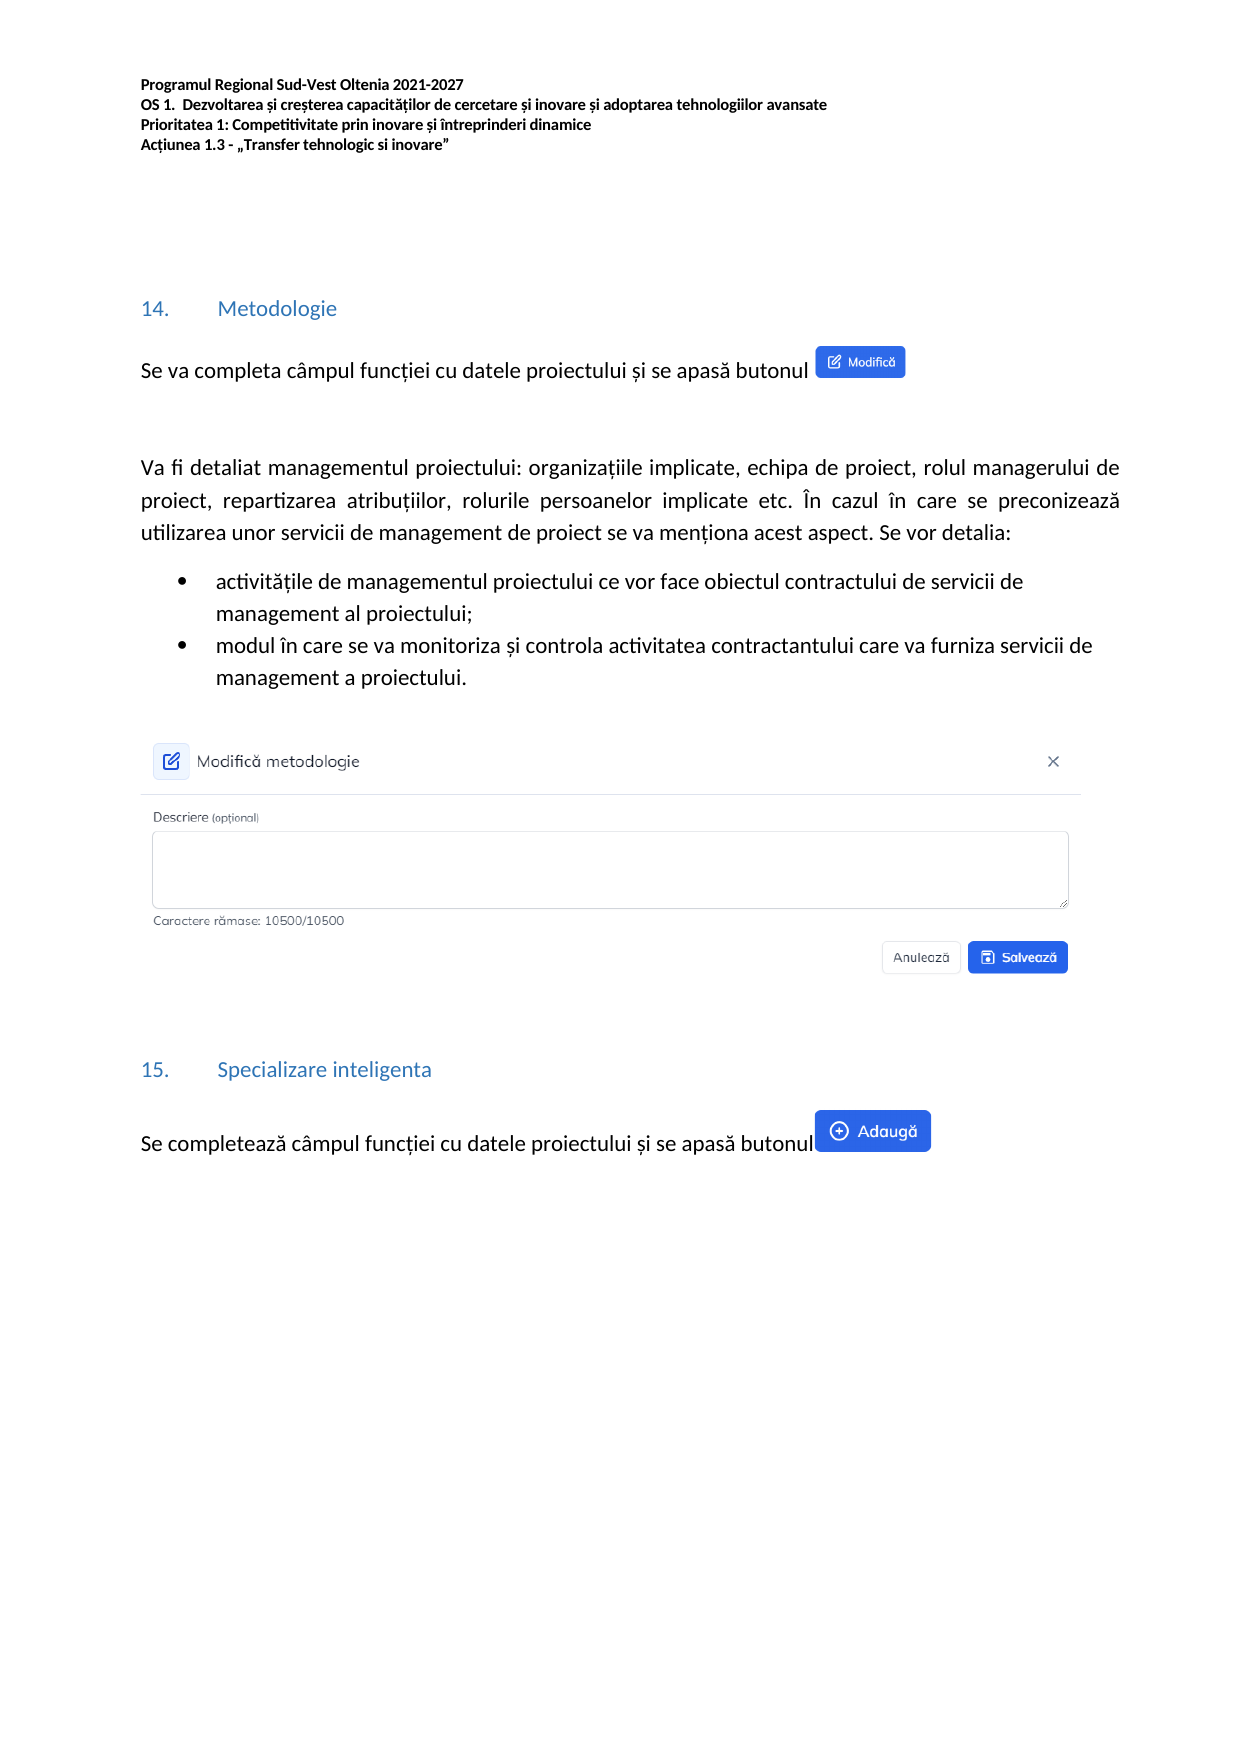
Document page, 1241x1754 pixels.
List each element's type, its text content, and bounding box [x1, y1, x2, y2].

list modul în care se va monitoriza şi controla activitatea contractantului care va furniza servicii de management a proiectului. [178, 631, 1122, 691]
text Va fi detaliat managementul proiectului: organizațiile implicate, echipa de proiect, rolul managerului de proiect, repartizarea atribuțiilor, rolurile persoanelor implicate etc. În cazul în care se preconizează utilizarea unor servicii de management de proiect se va menționa acest aspect. Se vor detalia: [141, 453, 1122, 546]
picture [815, 346, 906, 379]
subtitle Specializare inteligenta [141, 1056, 1122, 1084]
text Se completează câmpul funcției cu datele proiectului și se apasă butonul [141, 1109, 1122, 1158]
picture [140, 740, 1081, 994]
subtitle Metodologie [141, 294, 1122, 322]
list activităţile de managementul proiectului ce vor face obiectul contractului de servicii de management al proiectului; [178, 567, 1122, 627]
text Se va completa câmpul funcției cu datele proiectului și se apasă butonul [141, 347, 1122, 384]
